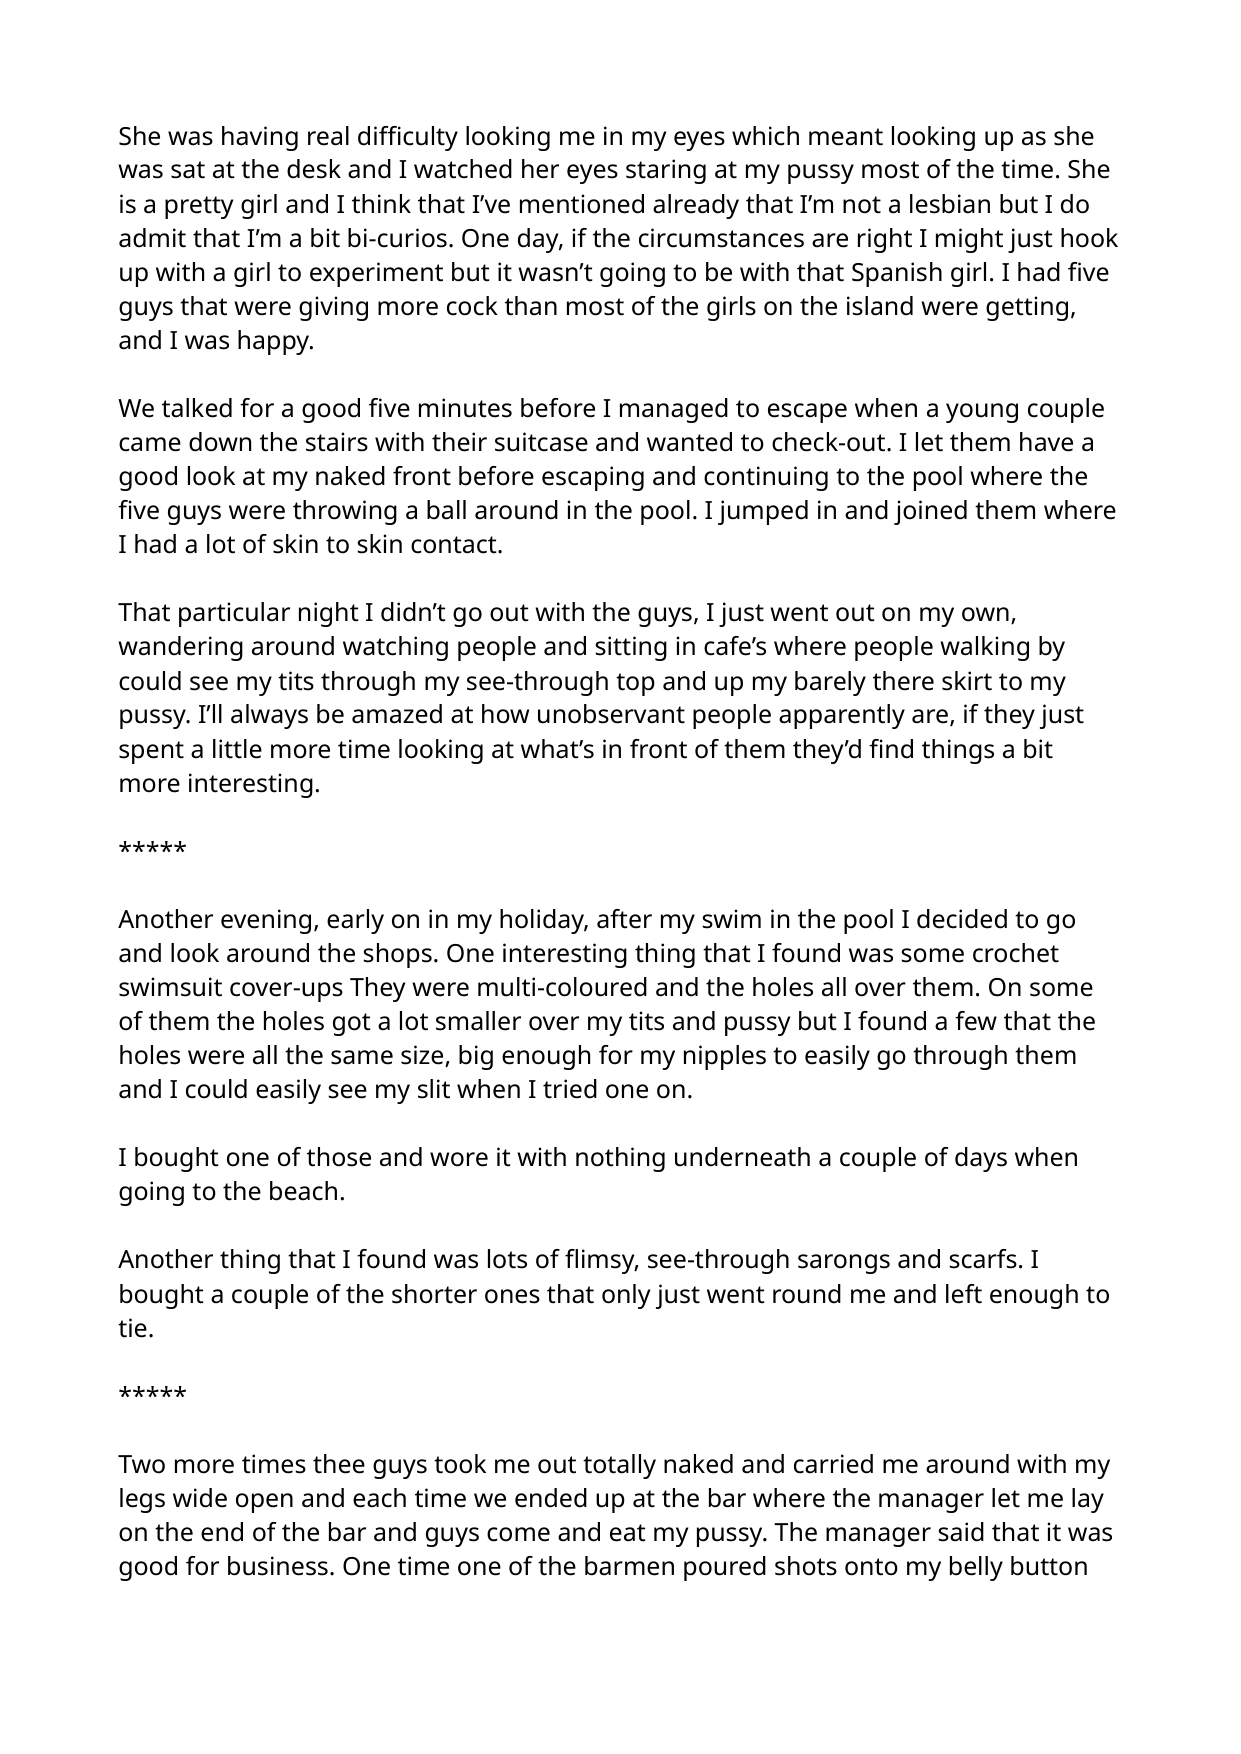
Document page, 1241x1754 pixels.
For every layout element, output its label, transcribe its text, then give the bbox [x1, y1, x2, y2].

text Another evening, early on in my holiday, after my swim in the pool I decided to go and look around the shops. One interesting thing that I found was some crochet swimsuit cover-ups They were multi-coloured and the holes all over them. On some of them the holes got a lot smaller over my tits and pussy but I found a few that the holes were all the same size, big enough for my nipples to easily go through them and I could easily see my slit when I tried one on. [118, 902, 1122, 1106]
text ***** [118, 1378, 1122, 1412]
text That particular night I didn’t go out with the guys, I just went out on my own, wandering around watching people and sitting in cafe’s where people walking by could see my tits through my see-through top and up my barely there skirt to my pussy. I’ll always be amazed at how unobservant people apparently are, if they just spent a little more time looking at what’s in front of them they’d find things a bit more interesting. [118, 595, 1122, 799]
text Another thing that I found was lots of flimsy, see-through sarongs and scarfs. I bought a couple of the shorter ones that only just went round me and left enough to tie. [118, 1242, 1122, 1344]
text ***** [118, 833, 1122, 867]
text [118, 1447, 1122, 1583]
text I bought one of those and wore it with nothing underneath a couple of days when going to the beach. [118, 1140, 1122, 1208]
text She was having real difficulty looking me in my eyes which meant looking up as she was sat at the desk and I watched her eyes staring at my pussy most of the time. She is a pretty girl and I think that I’ve mentioned already that I’m not a lesbian but I do admit that I’m a bit bi-curios. One day, if the circumstances are right I might just hook up with a girl to experiment but it wasn’t going to be with that Spanish girl. I had five guys that were giving more cock than most of the girls on the island were getting, and I was happy. [118, 118, 1122, 357]
text We talked for a good five minutes before I managed to escape when a young couple came down the stairs with their suitcase and wanted to check-out. I let them have a good look at my naked front before escaping and continuing to the pool where the five guys were throwing a ball around in the pool. I jumped in and joined them where I had a lot of skin to skin contact. [118, 391, 1122, 561]
